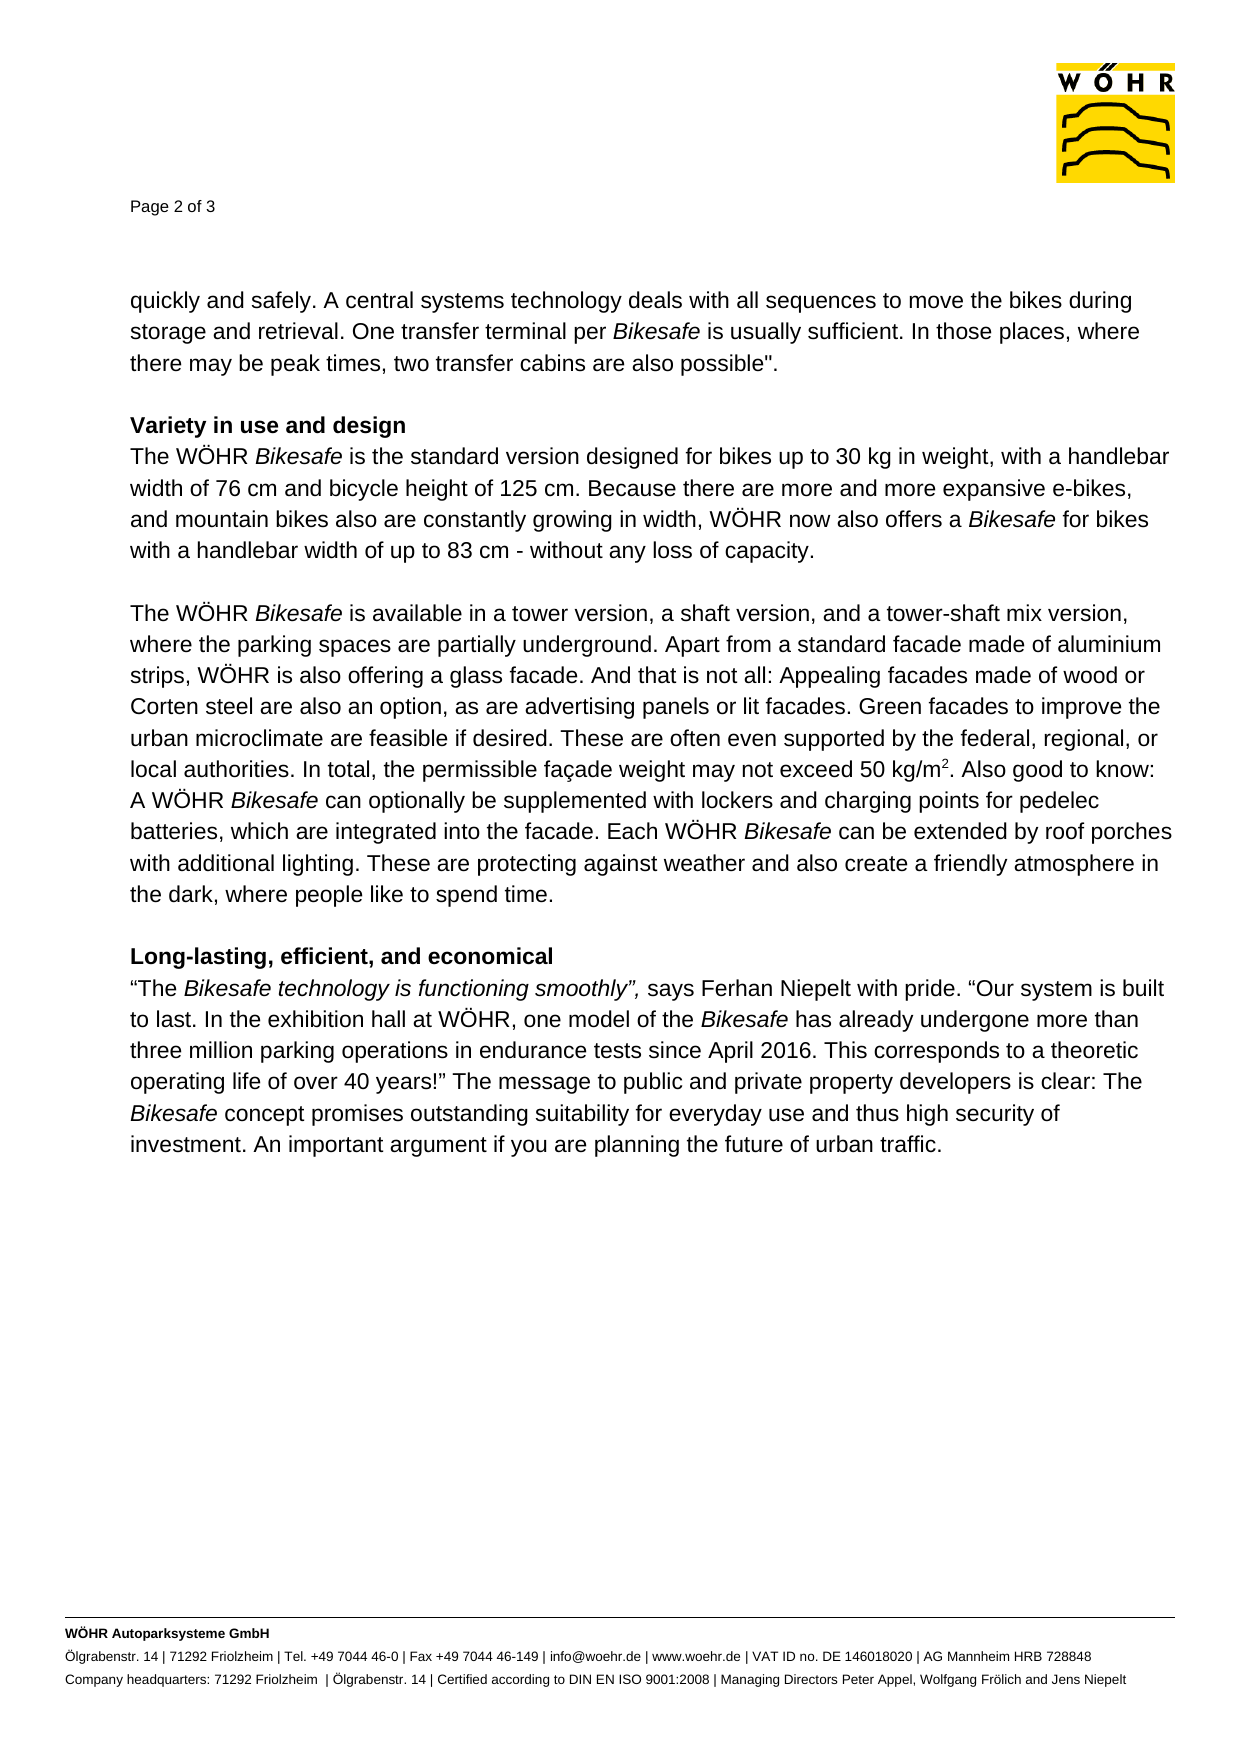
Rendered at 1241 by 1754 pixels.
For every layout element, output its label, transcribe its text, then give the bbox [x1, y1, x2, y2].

picture [1056, 63, 1175, 183]
text The WÖHR Bikesafe is the standard version designed for bikes up to 30 kg in weight, with a handlebar width of 76 cm and bicycle height of 125 cm. Because there are more and more expansive e-bikes, and mountain bikes also are constantly growing in width, WÖHR now also offers a Bikesafe for bikes with a handlebar width of up to 83 cm - without any loss of capacity. [130, 440, 1175, 565]
text Long-lasting, efficient, and economical [130, 940, 1175, 971]
text Variety in use and design [130, 408, 1175, 440]
text “The Bikesafe technology is functioning smoothly”, says Ferhan Niepelt with pride. “Our system is built to last. In the exhibition hall at WÖHR, one model of the Bikesafe has already undergone more than three million parking operations in endurance tests since April 2016. This corresponds to a theoretic operating life of over 40 years!” The message to public and private property developers is clear: The Bikesafe concept promises outstanding suitability for everyday use and thus high security of investment. An important argument if you are planning the future of urban traffic. [130, 971, 1175, 1158]
text The WÖHR Bikesafe is available in a tower version, a shaft version, and a tower-shaft mix version, where the parking spaces are partially underground. Apart from a standard facade made of aluminium strips, WÖHR is also offering a glass facade. And that is not all: Appealing facades made of wood or Corten steel are also an option, as are advertising panels or lit facades. Green facades to improve the urban microclimate are feasible if desired. These are often even supported by the federal, regional, or local authorities. In total, the permissible façade weight may not exceed 50 kg/m2. Also good to know: A WÖHR Bikesafe can optionally be supplemented with lockers and charging points for pedelec batteries, which are integrated into the facade. Each WÖHR Bikesafe can be extended by roof porches with additional lighting. These are protecting against weather and also create a friendly atmosphere in the dark, where people like to spend time. [130, 596, 1175, 908]
